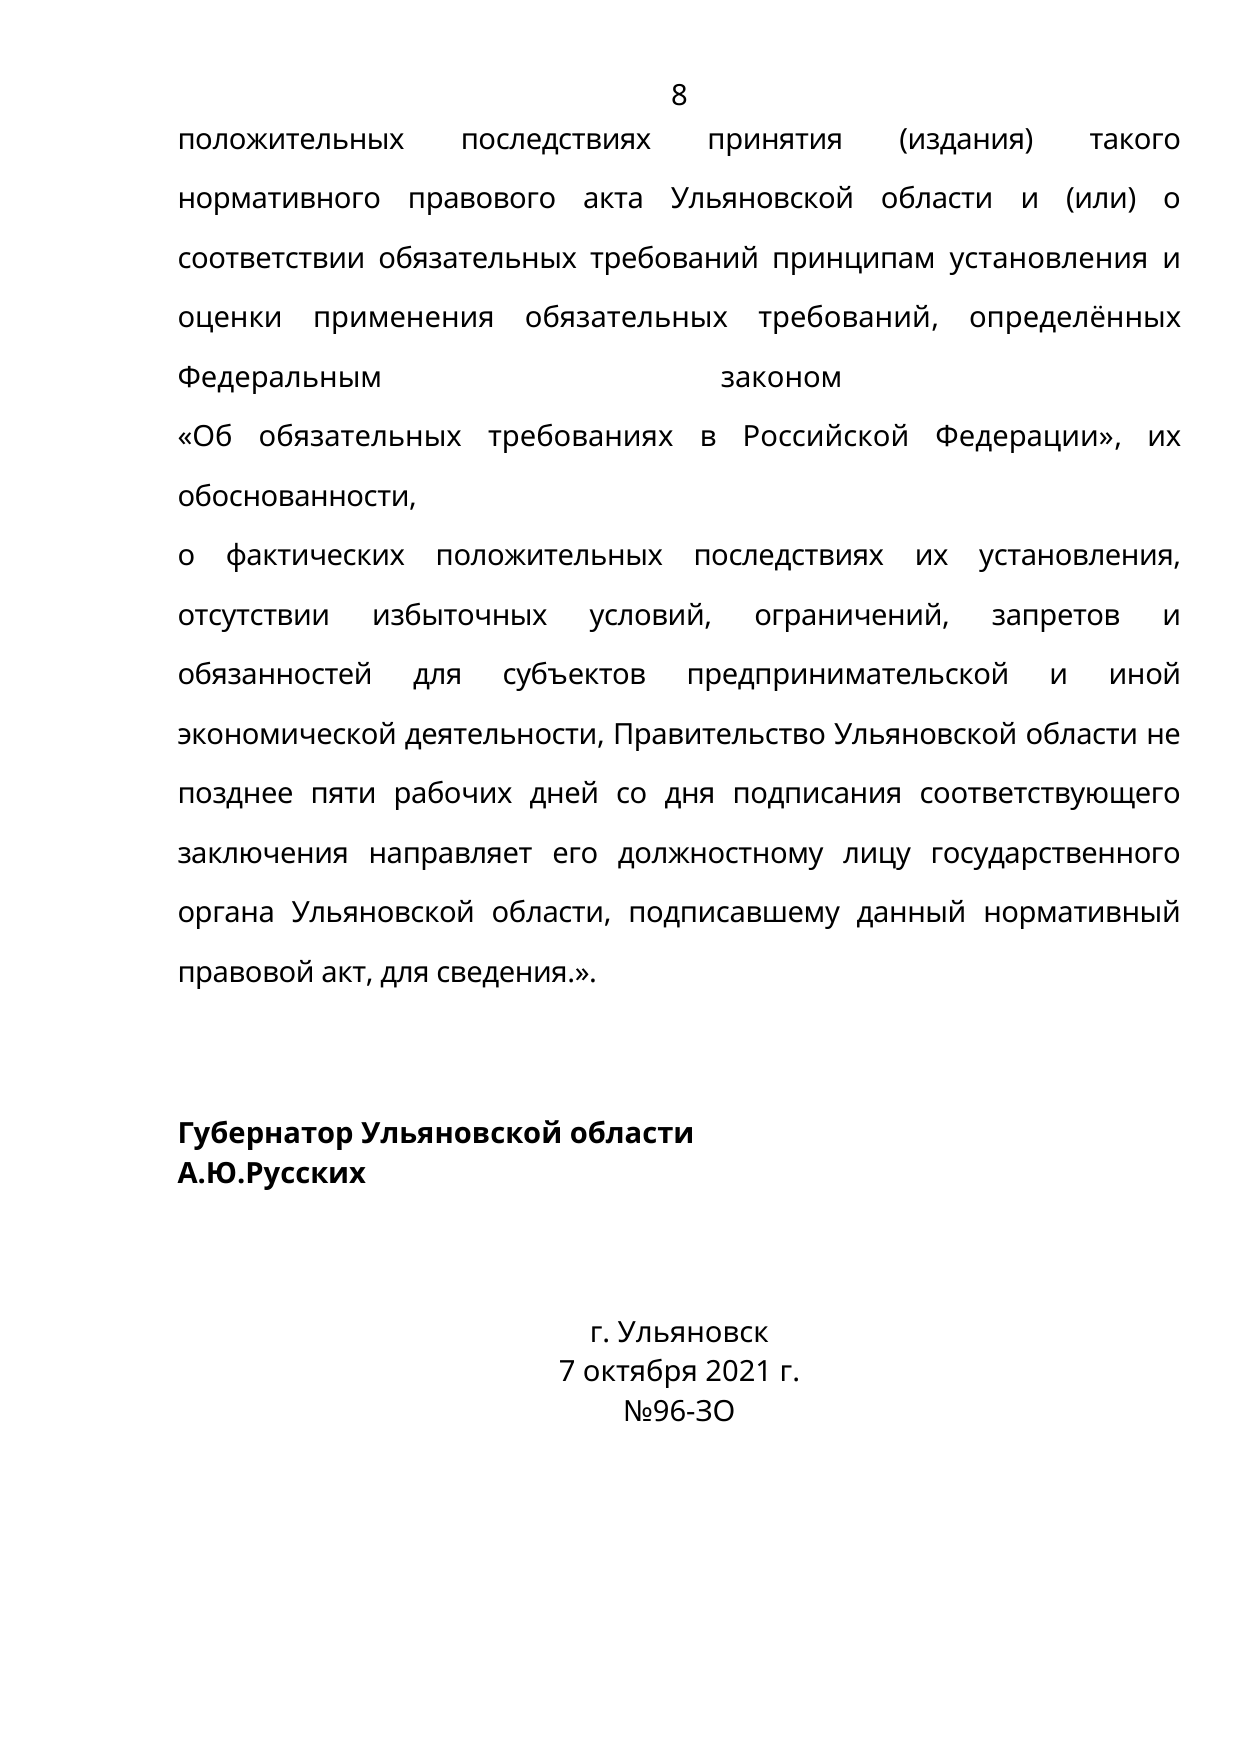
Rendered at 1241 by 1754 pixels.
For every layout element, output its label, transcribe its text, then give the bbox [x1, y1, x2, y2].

text Губернатор Ульяновской области А.Ю.Русских [177, 1112, 1181, 1192]
text 7 октября 2021 г. [177, 1351, 1181, 1390]
text г. Ульяновск [177, 1311, 1181, 1351]
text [177, 118, 1181, 991]
text №96-ЗО [177, 1390, 1181, 1430]
